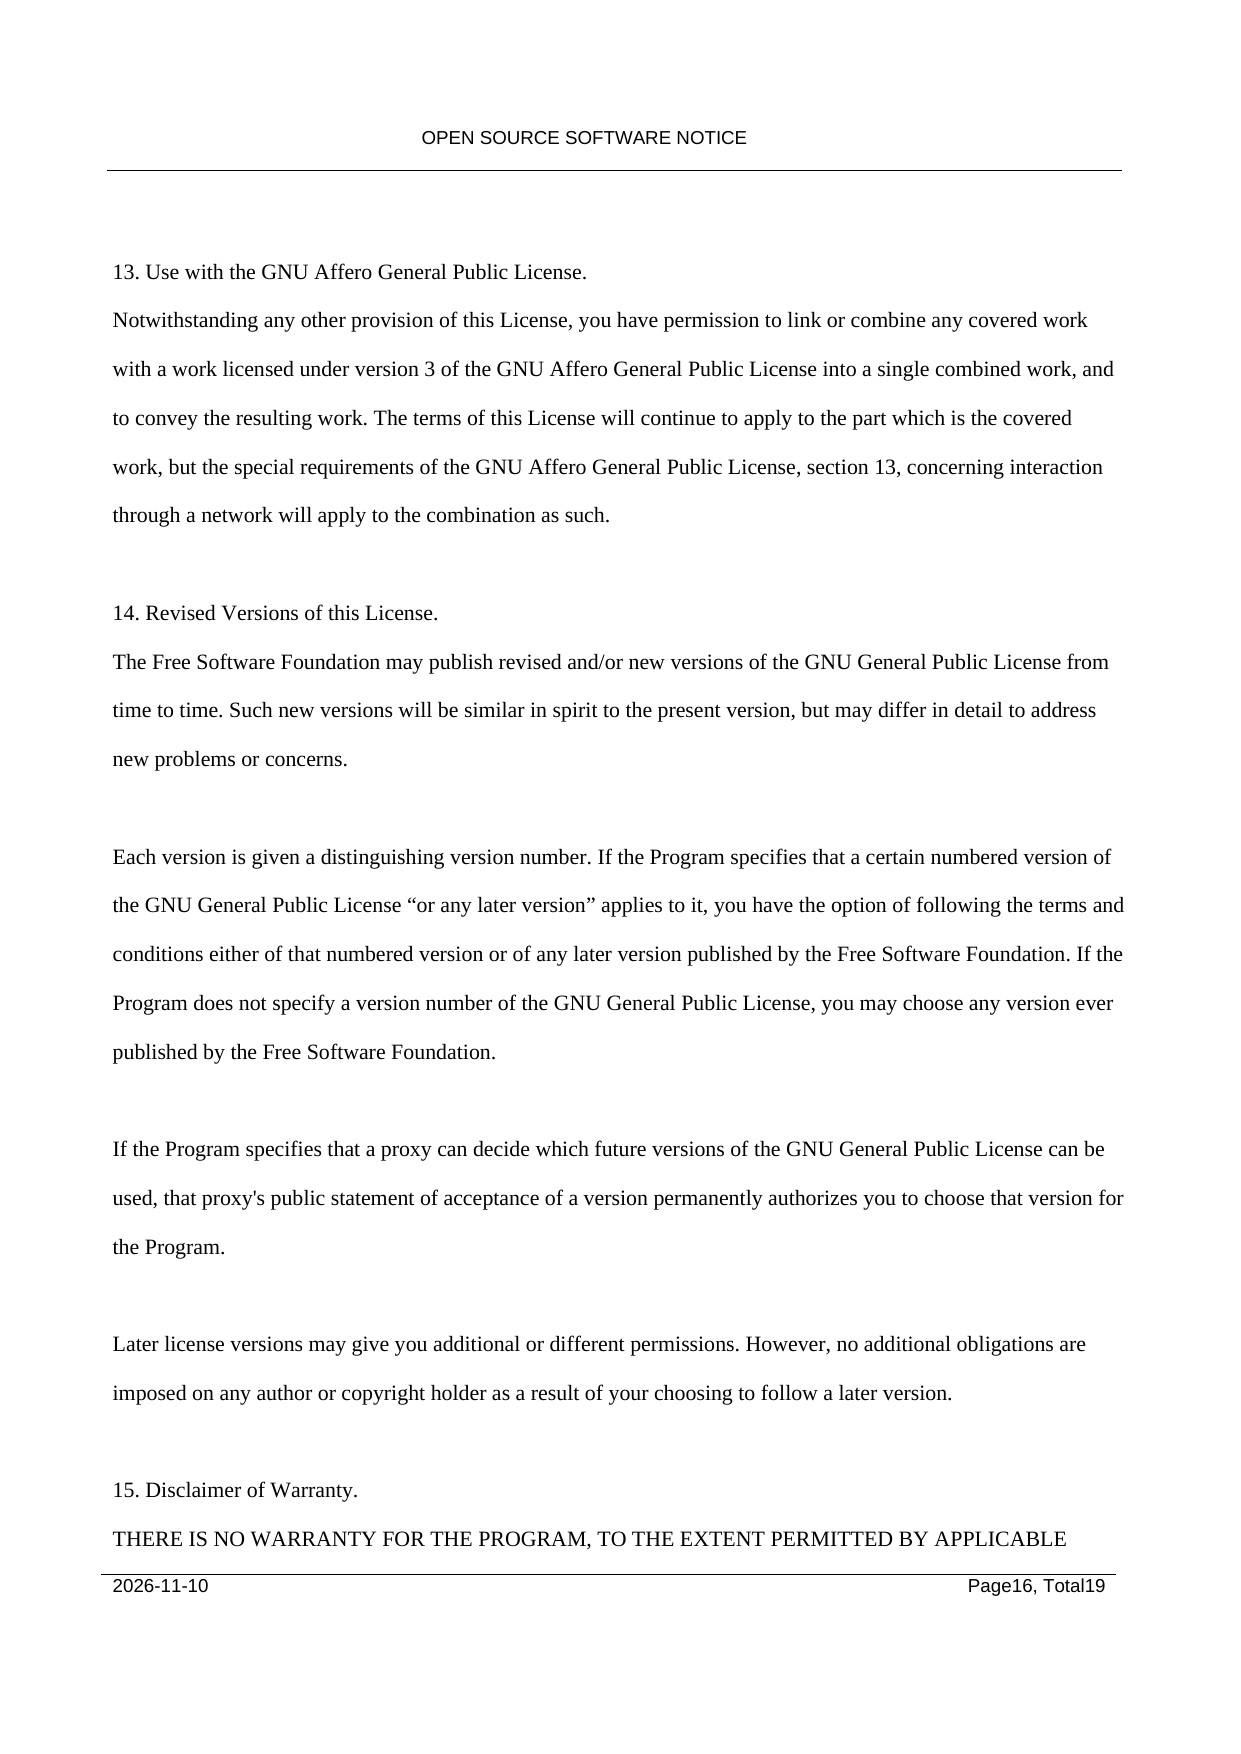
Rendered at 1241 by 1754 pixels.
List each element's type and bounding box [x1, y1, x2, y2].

text [112, 206, 1128, 1555]
